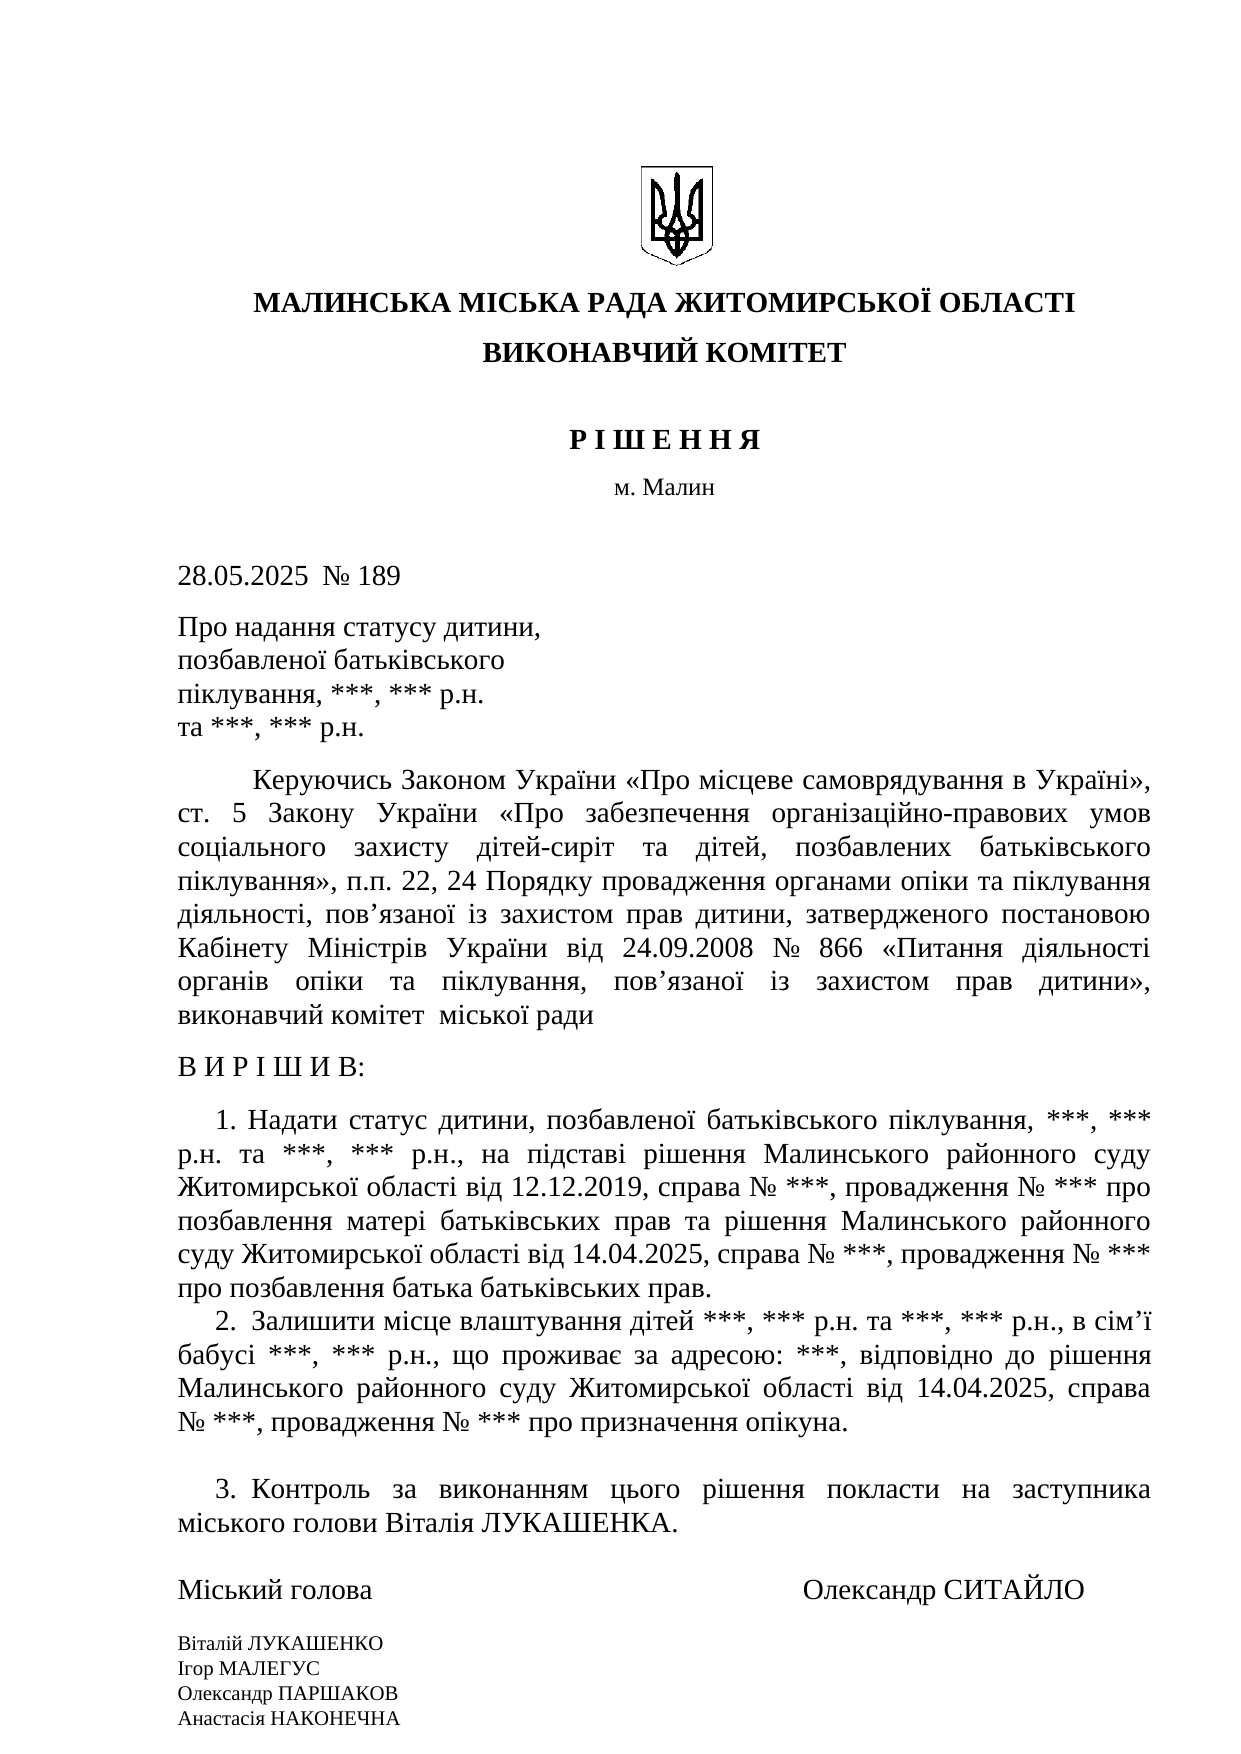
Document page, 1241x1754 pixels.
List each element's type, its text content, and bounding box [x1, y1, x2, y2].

text 1. Надати статус дитини, позбавленої батьківського піклування, ***, *** р.н. та ***, *** р.н., на підставі рішення Малинського районного суду Житомирської області від 12.12.2019, справа № ***, провадження № *** про позбавлення матері батьківських прав та рішення Малинського районного суду Житомирської області від 14.04.2025, справа № ***, провадження № *** про позбавлення батька батьківських прав. [177, 1102, 1152, 1303]
text ВИКОНАВЧИЙ КОМІТЕТ [177, 336, 1152, 369]
text Р І Ш Е Н Н Я [177, 422, 1152, 455]
text Керуючись Законом України «Про місцеве самоврядування в Україні», ст. 5 Закону України «Про забезпечення організаційно-правових умов соціального захисту дітей-сиріт та дітей, позбавлених батьківського піклування», п.п. 22, 24 Порядку провадження органами опіки та піклування діяльності, пов’язаної із захистом прав дитини, затвердженого постановою Кабінету Міністрів України від 24.09.2008 № 866 «Питання діяльності органів опіки та піклування, пов’язаної із захистом прав дитини», виконавчий комітет міської ради [177, 762, 1152, 1030]
text Ігор МАЛЕГУС [177, 1655, 1152, 1680]
text 28.05.2025 № 189 [177, 558, 1152, 592]
text Міський голова Олександр СИТАЙЛО [177, 1572, 1152, 1605]
text Анастасія НАКОНЕЧНА [177, 1705, 1152, 1730]
text Віталій ЛУКАШЕНКО [177, 1630, 1152, 1655]
text МАЛИНСЬКА МІСЬКА РАДА ЖИТОМИРСЬКОЇ ОБЛАСТІ [177, 285, 1152, 319]
list Залишити місце влаштування дітей ***, *** р.н. та ***, *** р.н., в сім’ї бабусі ***, *** р.н., що проживає за адресою: ***, відповідно до рішення Малинського районного суду Житомирської області від 14.04.2025, справа № ***, провадження № *** про призначення опікуна. [177, 1303, 1152, 1438]
text В И Р І Ш И В: [177, 1049, 1152, 1083]
table_header Про надання статусу дитини, позбавленої батьківського піклування, ***, *** р.н. та ***, *** р.н. [166, 609, 650, 743]
text м. Малин [177, 472, 1152, 501]
text Олександр ПАРШАКОВ [177, 1680, 1152, 1705]
picture [639, 165, 714, 267]
list Контроль за виконанням цього рішення покласти на заступника міського голови Віталія ЛУКАШЕНКА. [177, 1471, 1152, 1538]
